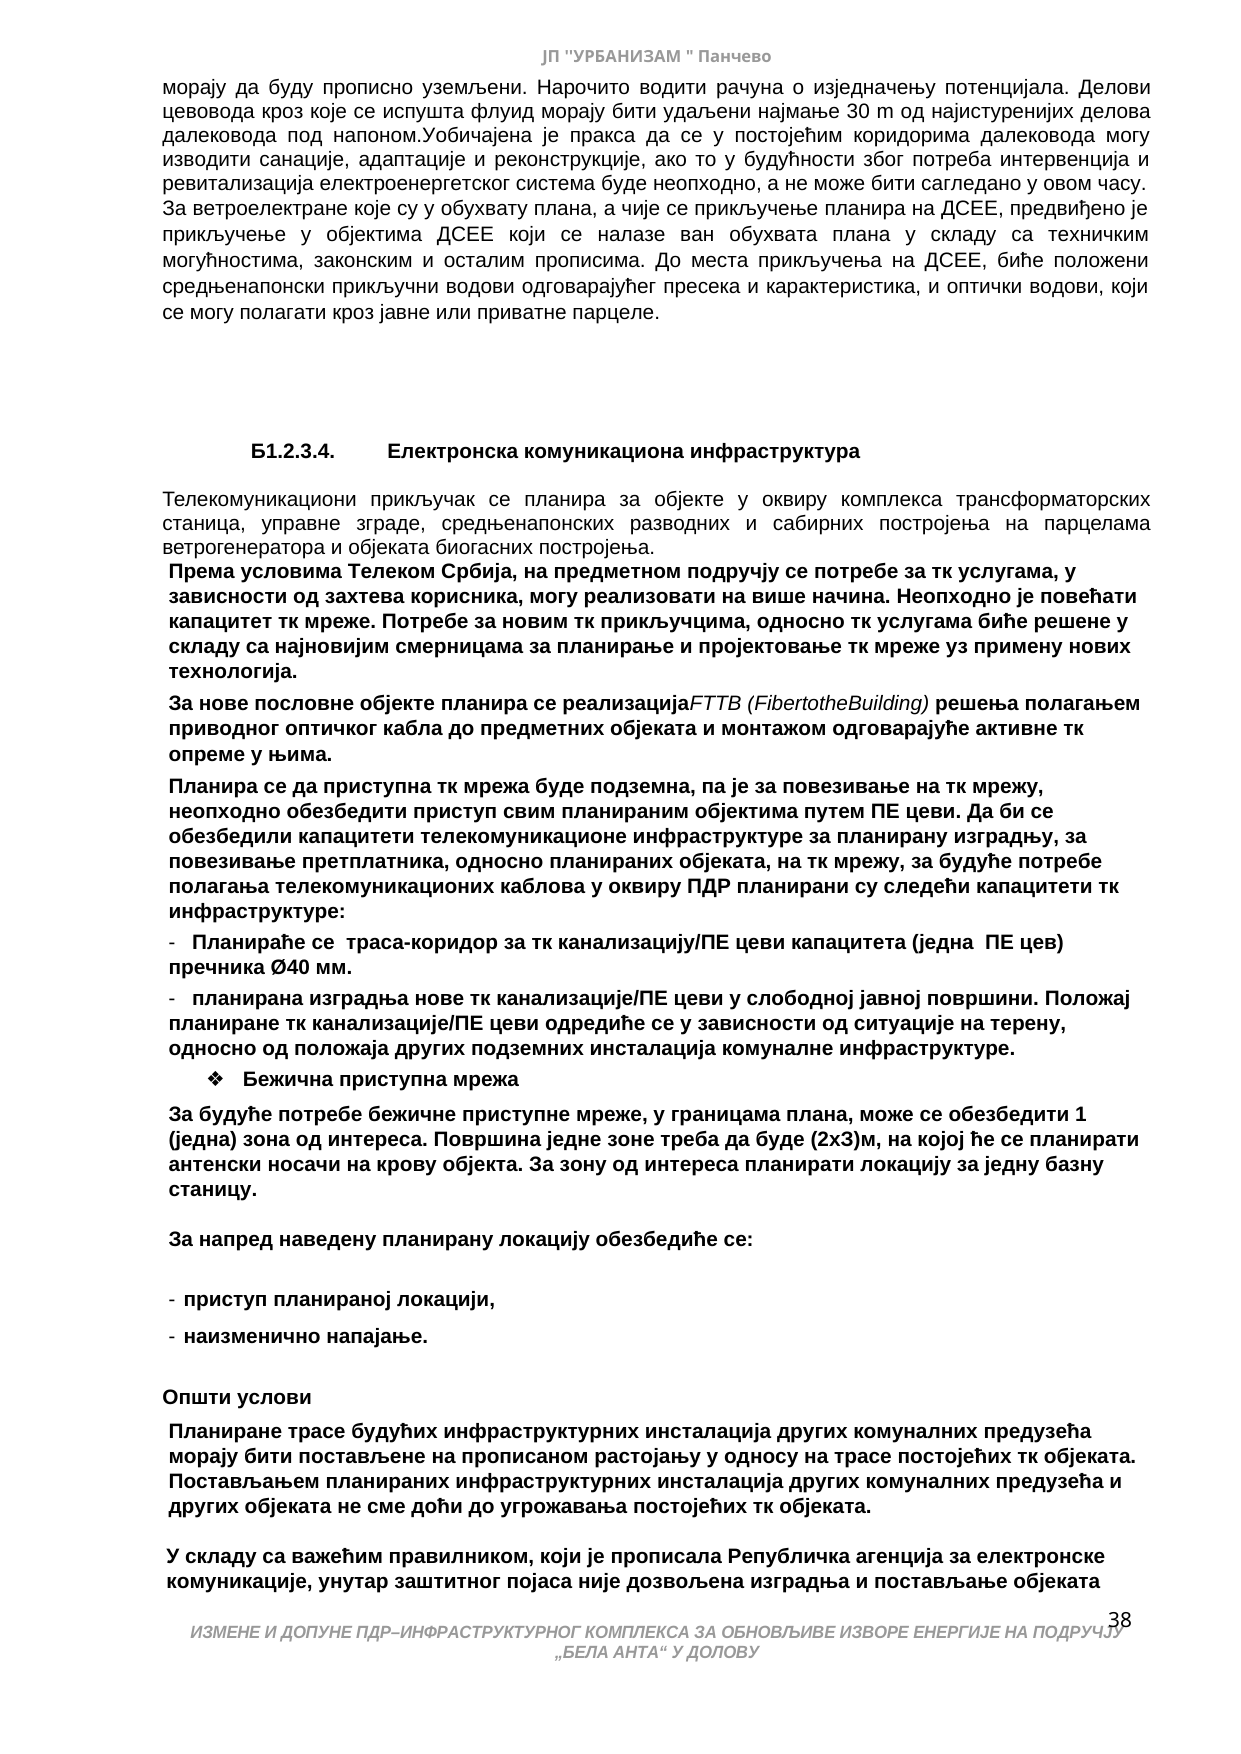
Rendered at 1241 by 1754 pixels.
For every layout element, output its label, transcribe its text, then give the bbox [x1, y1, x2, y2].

list планирана изградња нове тк канализације/ПЕ цеви у слободној јавној површини. Положај планиране тк канализације/ПЕ цеви одредиће се у зависности од ситуације на терену, односно од положаја других подземних инсталација комуналне инфраструктуре. [168, 985, 1145, 1060]
text За нове пословне објекте планира се реализацијаFTTB (FibertotheBuilding) решења полагањем приводног оптичког кабла до предметних објеката и монтажом одговарајуће активне тк опреме у њима. [168, 690, 1145, 766]
text За будуће потребе бежичне приступне мреже, у границама плана, може се обезбедити 1 (једна) зона од интереса. Површина једне зоне треба да буде (2хЗ)м, на којој ће се планирати антенски носачи на крову објекта. За зону од интереса планирати локацију за једну базну станицу. [168, 1102, 1145, 1202]
list Бежична приступна мрежа [206, 1070, 1152, 1091]
list наизменично напајање. [168, 1313, 1152, 1351]
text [166, 1544, 1149, 1594]
text Телекомуникациони прикључак се планира за објекте у оквиру комплекса трансформаторских станица, управне зграде, средњенапонских разводних и сабирних постројења на парцелама ветрогенератора и објеката биогасних постројења. [162, 487, 1152, 559]
text Општи услови [162, 1387, 1152, 1408]
list Планираће се траса-коридор за тк канализацију/ПЕ цеви капацитета (једна ПЕ цев) пречника Ø40 мм. [168, 929, 1145, 979]
text За ветроелектране које су у обухвату плана, а чије се прикључење планира на ДСЕЕ, предвиђено је прикључење у објектима ДСЕЕ који се налазе ван обухвата плана у складу са техничким могућностима, законским и осталим прописима. До места прикључења на ДСЕЕ, биће положени средњенапонски прикључни водови одговарајућег пресека и карактеристика, и оптички водови, који се могу полагати кроз јавне или приватне парцеле. [162, 195, 1149, 325]
list приступ планираној локацији, [168, 1277, 1152, 1313]
text Б1.2.3.4. Електронска комуникациона инфраструктура [162, 439, 1152, 463]
text Према условима Телеком Србија, на предметном подручју се потребе за тк услугама, у зависности од захтева корисника, могу реализовати на више начина. Неопходно је повећати капацитет тк мреже. Потребе за новим тк прикључцима, односно тк услугама биће решене у складу са најновијим смерницама за планирање и пројектовање тк мреже уз примену нових технологија. [168, 559, 1145, 684]
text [162, 75, 1152, 195]
text Планиране трасе будућих инфраструктурних инсталација других комуналних предузећа морају бити постављене на прописаном растојању у односу на трасе постојећих тк објеката. Постављањем планираних инфраструктурних инсталација других комуналних предузећа и других објеката не сме доћи до угрожавања постојећих тк објеката. [168, 1419, 1145, 1519]
text За напред наведену планирану локацију обезбедиће се: [168, 1227, 1145, 1252]
text Планира се да приступна тк мрежа буде подземна, па је за повезивање на тк мрежу, неопходно обезбедити приступ свим планираним објектима путем ПЕ цеви. Да би се обезбедили капацитети телекомуникационе инфраструктуре за планирану изградњу, за повезивање претплатника, односно планираних објеката, на тк мрежу, за будуће потребе полагања телекомуникационих каблова у оквиру ПДР планирани су следећи капацитети тк инфраструктуре: [168, 773, 1145, 923]
